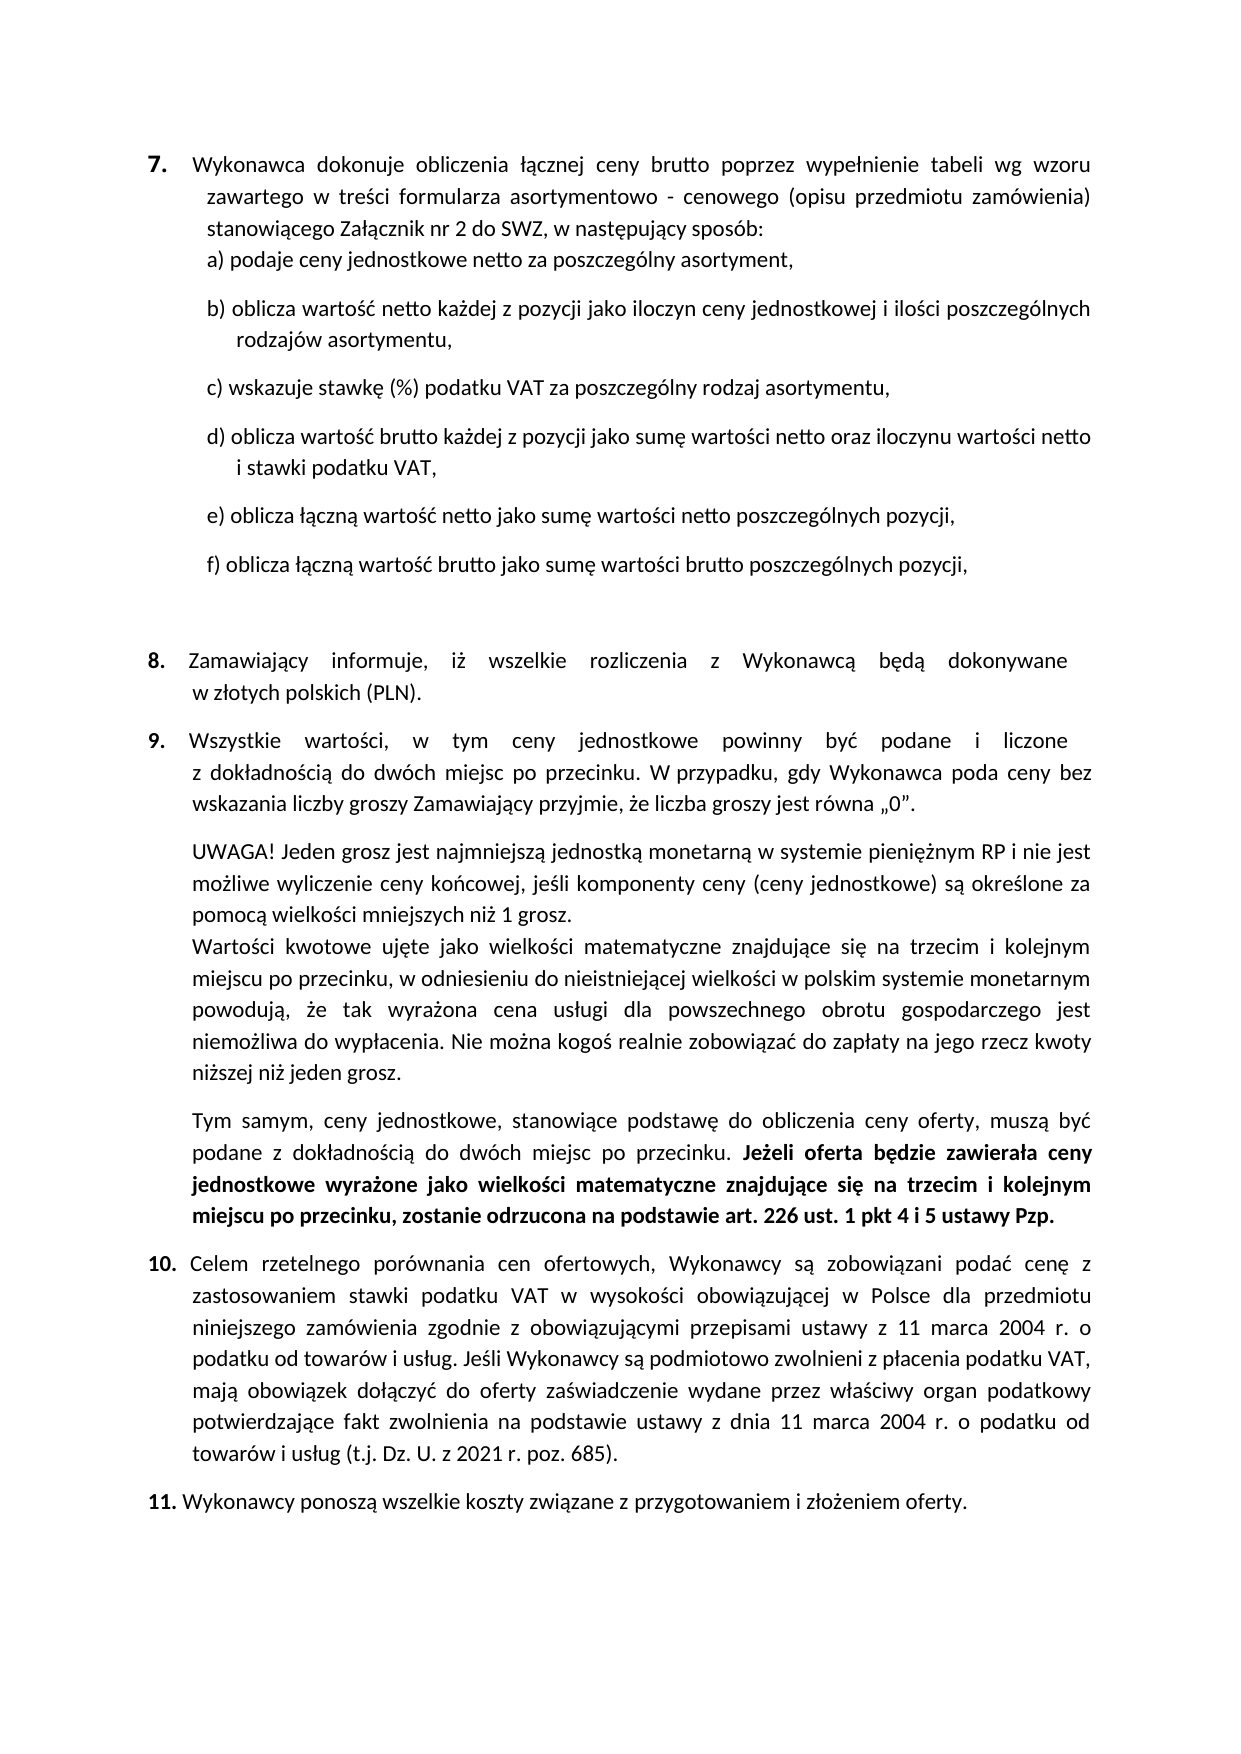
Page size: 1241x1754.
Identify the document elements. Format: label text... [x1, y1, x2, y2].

text f) oblicza łączną wartość brutto jako sumę wartości brutto poszczególnych pozycji, [207, 550, 1093, 578]
text e) oblicza łączną wartość netto jako sumę wartości netto poszczególnych pozycji, [207, 502, 1093, 529]
list Wykonawca dokonuje obliczenia łącznej ceny brutto poprzez wypełnienie tabeli wg wzoru zawartego w treści formularza asortymentowo - cenowego (opisu przedmiotu zamówienia) stanowiącego Załącznik nr 2 do SWZ, w następujący sposób: [148, 148, 1093, 242]
text 10. Celem rzetelnego porównania cen ofertowych, Wykonawcy są zobowiązani podać cenę z zastosowaniem stawki podatku VAT w wysokości obowiązującej w Polsce dla przedmiotu niniejszego zamówienia zgodnie z obowiązującymi przepisami ustawy z 11 marca 2004 r. o podatku od towarów i usług. Jeśli Wykonawcy są podmiotowo zwolnieni z płacenia podatku VAT, mają obowiązek dołączyć do oferty zaświadczenie wydane przez właściwy organ podatkowy potwierdzające fakt zwolnienia na podstawie ustawy z dnia 11 marca 2004 r. o podatku od towarów i usług (t.j. Dz. U. z 2021 r. poz. 685). [148, 1249, 1093, 1467]
text Tym samym, ceny jednostkowe, stanowiące podstawę do obliczenia ceny oferty, muszą być podane z dokładnością do dwóch miejsc po przecinku. Jeżeli oferta będzie zawierała ceny jednostkowe wyrażone jako wielkości matematyczne znajdujące się na trzecim i kolejnym miejscu po przecinku, zostanie odrzucona na podstawie art. 226 ust. 1 pkt 4 i 5 ustawy Pzp. [192, 1107, 1093, 1229]
text a) podaje ceny jednostkowe netto za poszczególny asortyment, [207, 246, 1093, 273]
text 11. Wykonawcy ponoszą wszelkie koszty związane z przygotowaniem i złożeniem oferty. [148, 1487, 1093, 1515]
text UWAGA! Jeden grosz jest najmniejszą jednostką monetarną w systemie pieniężnym RP i nie jest możliwe wyliczenie ceny końcowej, jeśli komponenty ceny (ceny jednostkowe) są określone za pomocą wielkości mniejszych niż 1 grosz. [192, 837, 1093, 928]
text b) oblicza wartość netto każdej z pozycji jako iloczyn ceny jednostkowej i ilości poszczególnych rodzajów asortymentu, [207, 294, 1093, 353]
text 9. Wszystkie wartości, w tym ceny jednostkowe powinny być podane i liczone z dokładnością do dwóch miejsc po przecinku. W przypadku, gdy Wykonawca poda ceny bez wskazania liczby groszy Zamawiający przyjmie, że liczba groszy jest równa „0”. [148, 726, 1093, 817]
text Wartości kwotowe ujęte jako wielkości matematyczne znajdujące się na trzecim i kolejnym miejscu po przecinku, w odniesieniu do nieistniejącej wielkości w polskim systemie monetarnym powodują, że tak wyrażona cena usługi dla powszechnego obrotu gospodarczego jest niemożliwa do wypłacenia. Nie można kogoś realnie zobowiązać do zapłaty na jego rzecz kwoty niższej niż jeden grosz. [192, 932, 1093, 1086]
text d) oblicza wartość brutto każdej z pozycji jako sumę wartości netto oraz iloczynu wartości netto i stawki podatku VAT, [207, 422, 1093, 481]
text 8. Zamawiający informuje, iż wszelkie rozliczenia z Wykonawcą będą dokonywane w złotych polskich (PLN). [148, 646, 1093, 706]
text c) wskazuje stawkę (%) podatku VAT za poszczególny rodzaj asortymentu, [207, 373, 1093, 402]
